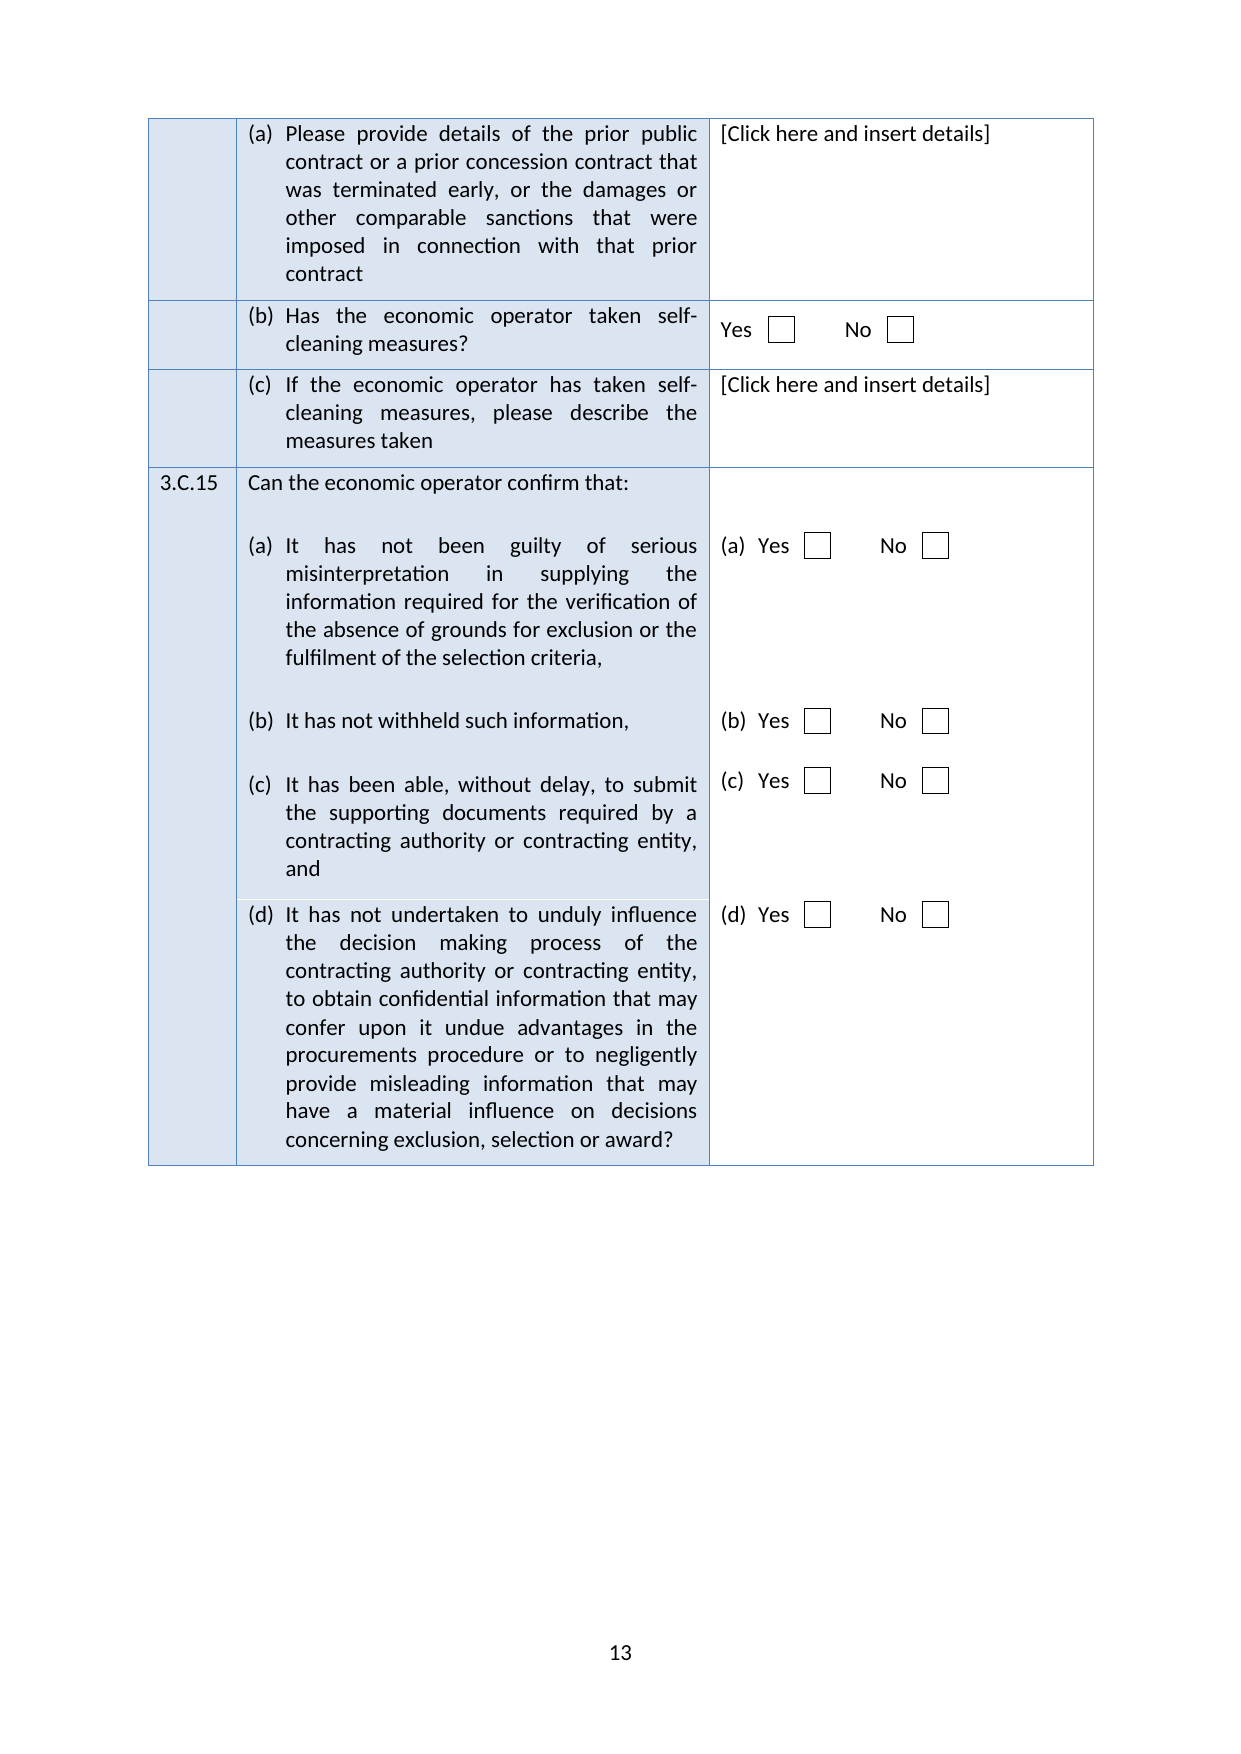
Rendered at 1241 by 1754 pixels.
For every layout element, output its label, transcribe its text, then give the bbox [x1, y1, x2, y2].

table_cell [710, 900, 1093, 1165]
table_cell It has not withheld such information, [237, 706, 709, 765]
table_cell 3.C.15 [149, 468, 236, 1165]
table_cell [710, 301, 1093, 369]
table_cell It has not been guilty of serious misinterpretation in supplying the information required for the verification of the absence of grounds for exclusion or the fulfilment of the selection criteria, [237, 530, 709, 706]
table_cell Has the economic operator taken self-cleaning measures? [237, 301, 709, 369]
table_cell [710, 765, 1093, 899]
table_cell [710, 468, 1093, 530]
table_cell If the economic operator has taken self-cleaning measures, please describe the measures taken [237, 370, 709, 467]
table_cell [Click here and insert details] [710, 119, 1093, 300]
table_cell [710, 706, 1093, 765]
table_cell It has been able, without delay, to submit the supporting documents required by a contracting authority or contracting entity, and [237, 765, 709, 899]
table_cell [149, 119, 236, 300]
table_cell Can the economic operator confirm that: [237, 468, 709, 530]
table_cell [149, 370, 236, 467]
table_cell [Click here and insert details] [710, 370, 1093, 467]
table_cell [149, 301, 236, 369]
table_cell Please provide details of the prior public contract or a prior concession contract that was terminated early, or the damages or other comparable sanctions that were imposed in connection with that prior contract [237, 119, 709, 300]
table_cell It has not undertaken to unduly influence the decision making process of the contracting authority or contracting entity, to obtain confidential information that may confer upon it undue advantages in the procurements procedure or to negligently provide misleading information that may have a material influence on decisions concerning exclusion, selection or award? [237, 900, 709, 1165]
table_cell [710, 530, 1093, 706]
